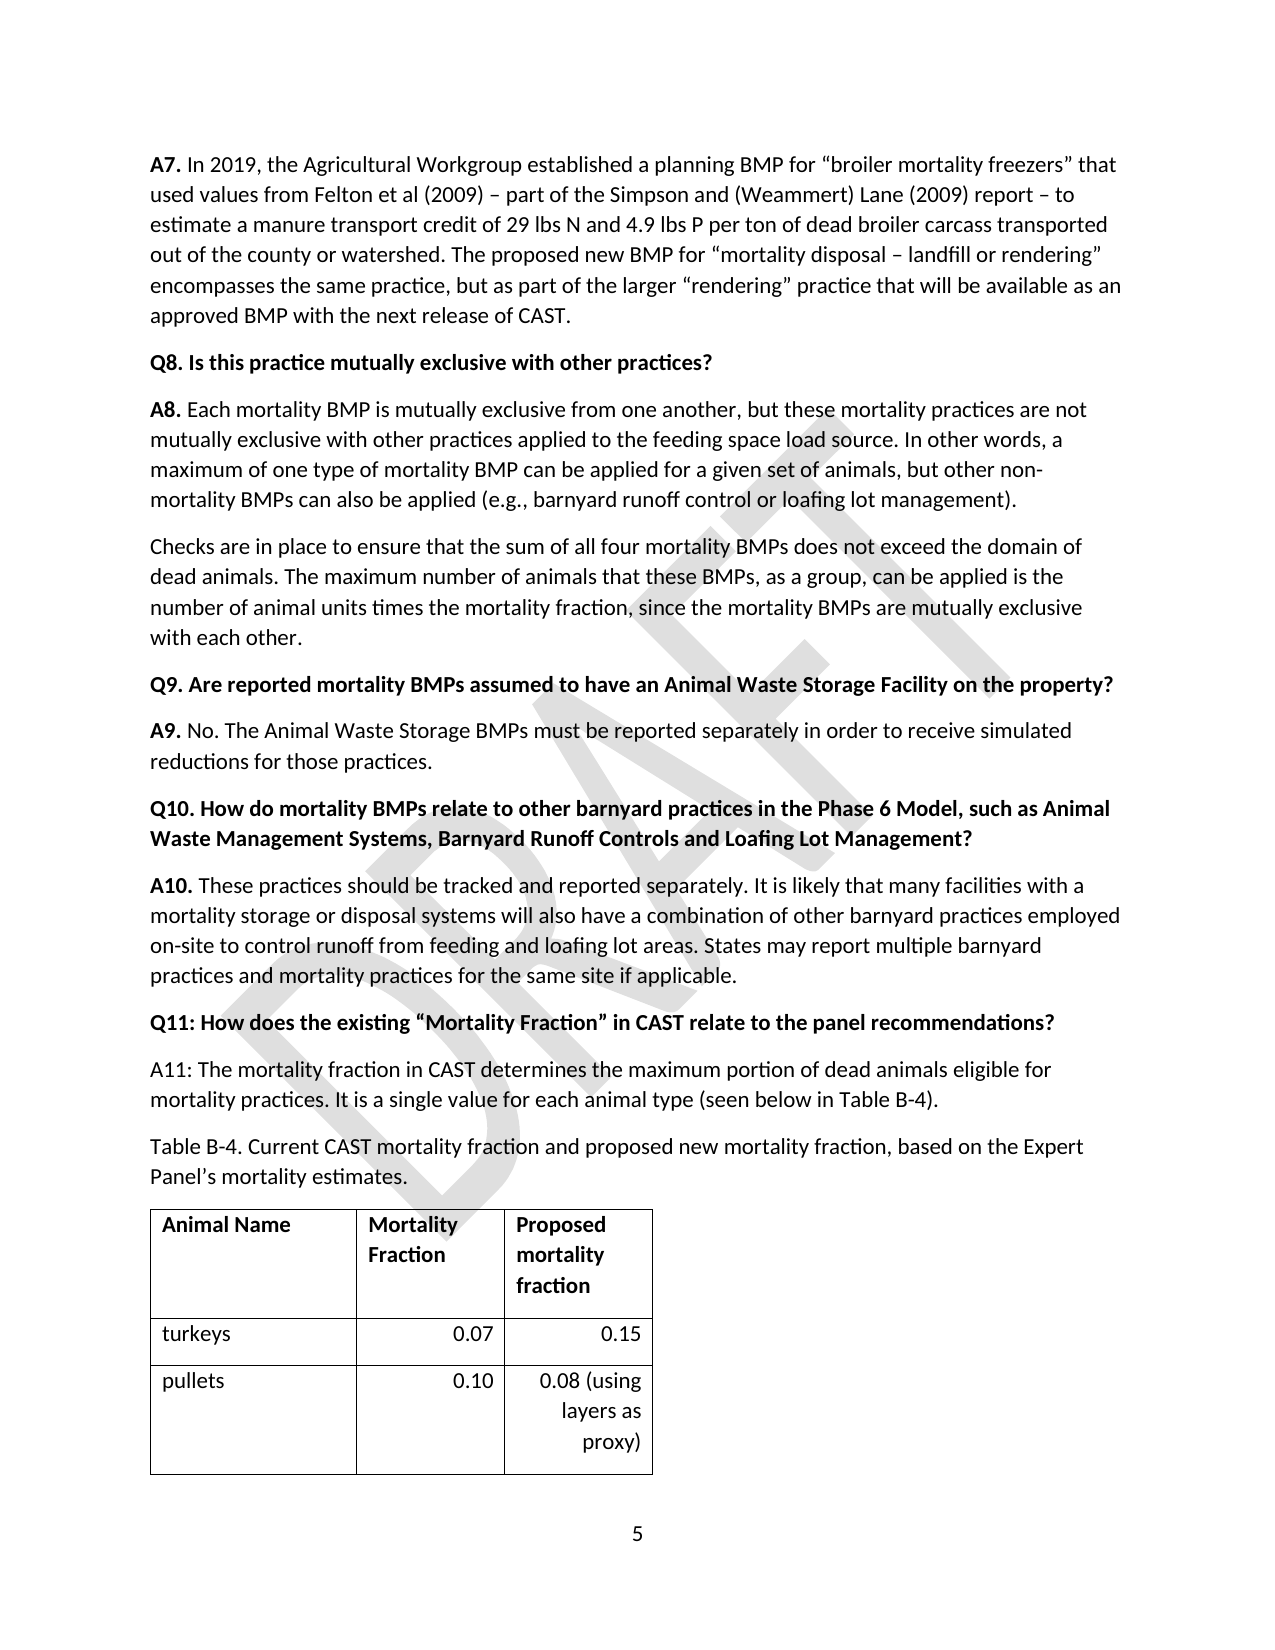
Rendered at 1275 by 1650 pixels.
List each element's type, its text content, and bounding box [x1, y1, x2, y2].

text A10. These practices should be tracked and reported separately. It is likely that many facilities with a mortality storage or disposal systems will also have a combination of other barnyard practices employed on-site to control runoff from feeding and loafing lot areas. States may report multiple barnyard practices and mortality practices for the same site if applicable. [150, 871, 1125, 989]
text Q9. Are reported mortality BMPs assumed to have an Animal Waste Storage Facility on the property? [150, 670, 1125, 698]
text Q10. How do mortality BMPs relate to other barnyard practices in the Phase 6 Model, such as Animal Waste Management Systems, Barnyard Runoff Controls and Loafing Lot Management? [150, 794, 1125, 852]
table_cell 0.07 [357, 1319, 504, 1365]
text A11: The mortality fraction in CAST determines the maximum portion of dead animals eligible for mortality practices. It is a single value for each animal type (seen below in Table B-4). [150, 1055, 1125, 1113]
text A8. Each mortality BMP is mutually exclusive from one another, but these mortality practices are not mutually exclusive with other practices applied to the feeding space load source. In other words, a maximum of one type of mortality BMP can be applied for a given set of animals, but other non-mortality BMPs can also be applied (e.g., barnyard runoff control or loafing lot management). [150, 395, 1125, 513]
text Q8. Is this practice mutually exclusive with other practices? [150, 348, 1125, 376]
table_cell 0.08 (using layers as proxy) [505, 1366, 652, 1474]
text Table B-4. Current CAST mortality fraction and proposed new mortality fraction, based on the Expert Panel’s mortality estimates. [150, 1132, 1125, 1191]
text Q11: How does the existing “Mortality Fraction” in CAST relate to the panel recommendations? [150, 1008, 1125, 1036]
table_cell turkeys [151, 1319, 356, 1365]
text Checks are in place to ensure that the sum of all four mortality BMPs does not exceed the domain of dead animals. The maximum number of animals that these BMPs, as a group, can be applied is the number of animal units times the mortality fraction, since the mortality BMPs are mutually exclusive with each other. [150, 532, 1125, 651]
table_cell pullets [151, 1366, 356, 1474]
text A7. In 2019, the Agricultural Workgroup established a planning BMP for “broiler mortality freezers” that used values from Felton et al (2009) – part of the Simpson and (Weammert) Lane (2009) report – to estimate a manure transport credit of 29 lbs N and 4.9 lbs P per ton of dead broiler carcass transported out of the county or watershed. The proposed new BMP for “mortality disposal – landfill or rendering” encompasses the same practice, but as part of the larger “rendering” practice that will be available as an approved BMP with the next release of CAST. [150, 150, 1125, 329]
text A9. No. The Animal Waste Storage BMPs must be reported separately in order to receive simulated reductions for those practices. [150, 717, 1125, 775]
table_header Proposed mortality fraction [505, 1210, 652, 1318]
table_header Animal Name [151, 1210, 356, 1318]
table_header Mortality Fraction [357, 1210, 504, 1318]
table_cell 0.10 [357, 1366, 504, 1474]
table_cell 0.15 [505, 1319, 652, 1365]
